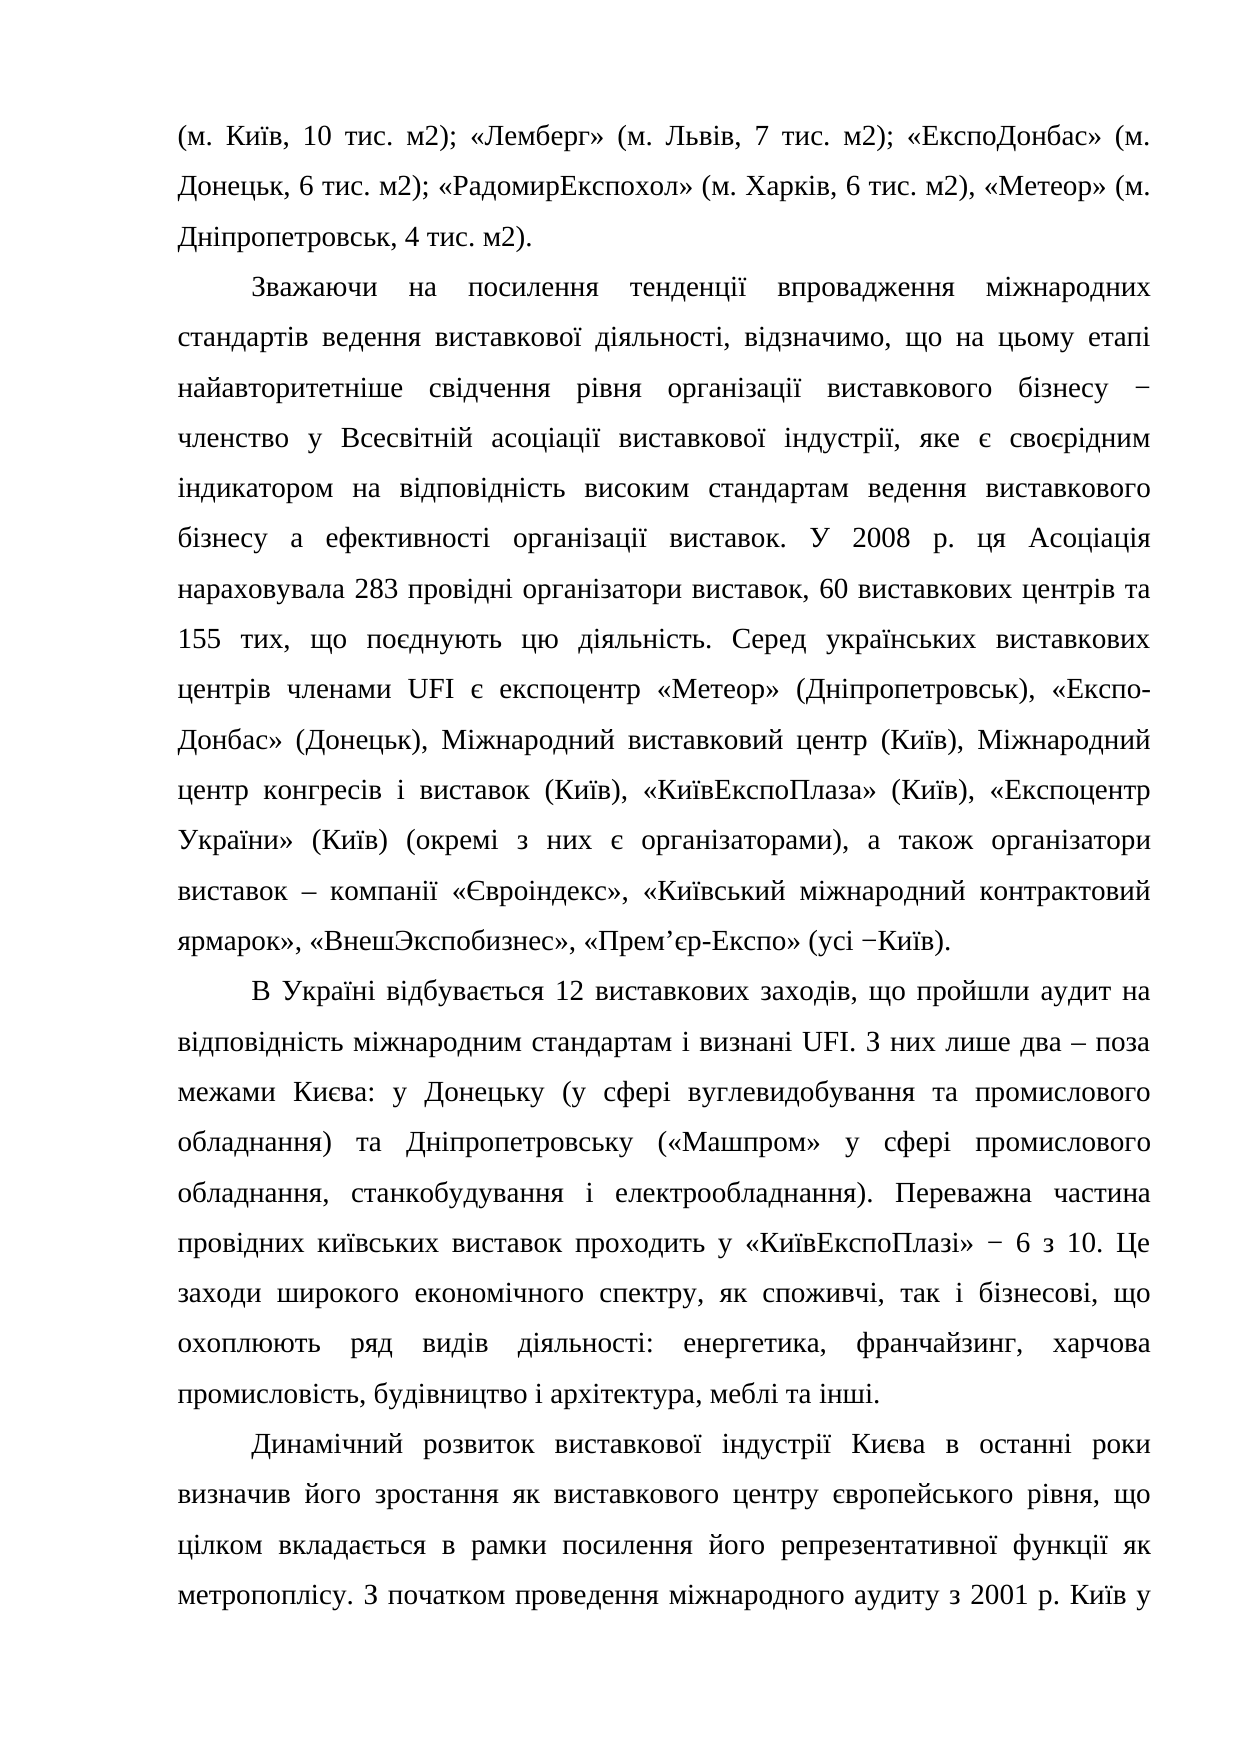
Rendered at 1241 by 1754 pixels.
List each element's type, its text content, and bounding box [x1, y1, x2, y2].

text Зважаючи на посилення тенденції впровадження міжнародних стандартів ведення виставкової діяльності, відзначимо, що на цьому етапі найавторитетніше свідчення рівня організації виставкового бізнесу − членство у Всесвітній асоціації виставкової індустрії, яке є своєрідним індикатором на відповідність високим стандартам ведення виставкового бізнесу а ефективності організації виставок. У 2008 р. ця Асоціація нараховувала 283 провідні організатори виставок, 60 виставкових центрів та 155 тих, що поєднують цю діяльність. Серед українських виставкових центрів членами UFI є експоцентр «Метеор» (Дніпропетровськ), «Експо-Донбас» (Донецьк), Міжнародний виставковий центр (Київ), Міжнародний центр конгресів і виставок (Київ), «КиївЕкспоПлаза» (Київ), «Експоцентр України» (Київ) (окремі з них є організаторами), а також організатори виставок – компанії «Євроіндекс», «Київський міжнародний контрактовий ярмарок», «ВнешЭкспобизнес», «Прем’єр-Експо» (усі −Київ). [177, 269, 1152, 957]
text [177, 1426, 1152, 1611]
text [177, 118, 1152, 252]
text В Україні відбувається 12 виставкових заходів, що пройшли аудит на відповідність міжнародним стандартам і визнані UFI. З них лише два – поза межами Києва: у Донецьку (у сфері вуглевидобування та промислового обладнання) та Дніпропетровську («Машпром» у сфері промислового обладнання, станкобудування і електрообладнання). Переважна частина провідних київських виставок проходить у «КиївЕкспоПлазі» − 6 з 10. Це заходи широкого економічного спектру, як споживчі, так і бізнесові, що охоплюють ряд видів діяльності: енергетика, франчайзинг, харчова промисловість, будівництво і архітектура, меблі та інші. [177, 973, 1152, 1409]
